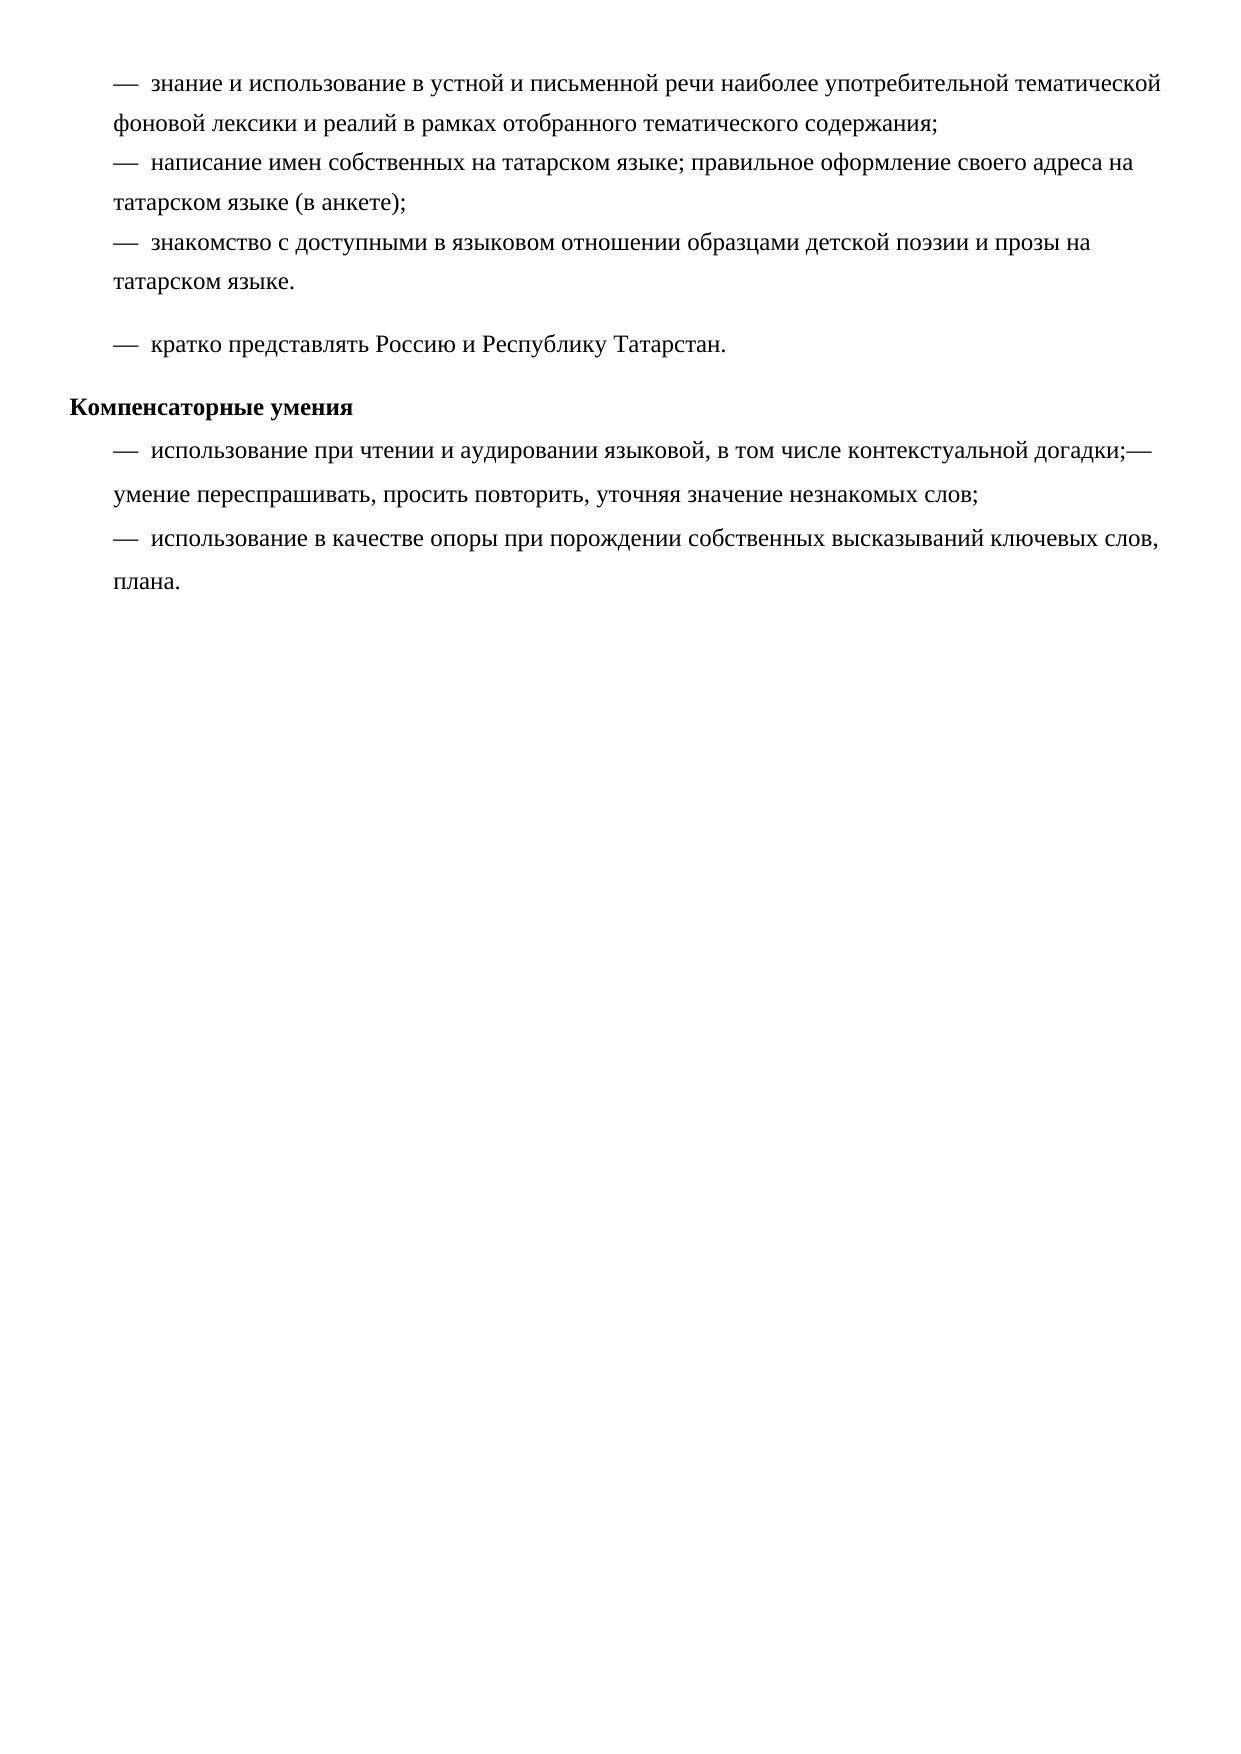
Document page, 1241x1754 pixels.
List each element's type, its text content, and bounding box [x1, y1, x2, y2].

text — кратко представлять Россию и Республику Татарстан. [113, 331, 1164, 358]
text — знание и использование в устной и письменной речи наиболее употребительной тематической фоновой лексики и реалий в рамках отобранного тематического содержания; — написание имен собственных на татарском языке; правильное оформление своего адреса на татарском языке (в анкете); — знакомство с доступными в языковом отношении образцами детской поэзии и прозы на татарском языке. [113, 68, 1164, 295]
text Компенсаторные умения — использование при чтении и аудировании языковой, в том числе контекстуальной догадки;— умение переспрашивать, просить повторить, уточняя значение незнакомых слов; — использование в качестве опоры при порождении собственных высказываний ключевых слов, плана. [69, 392, 1164, 595]
